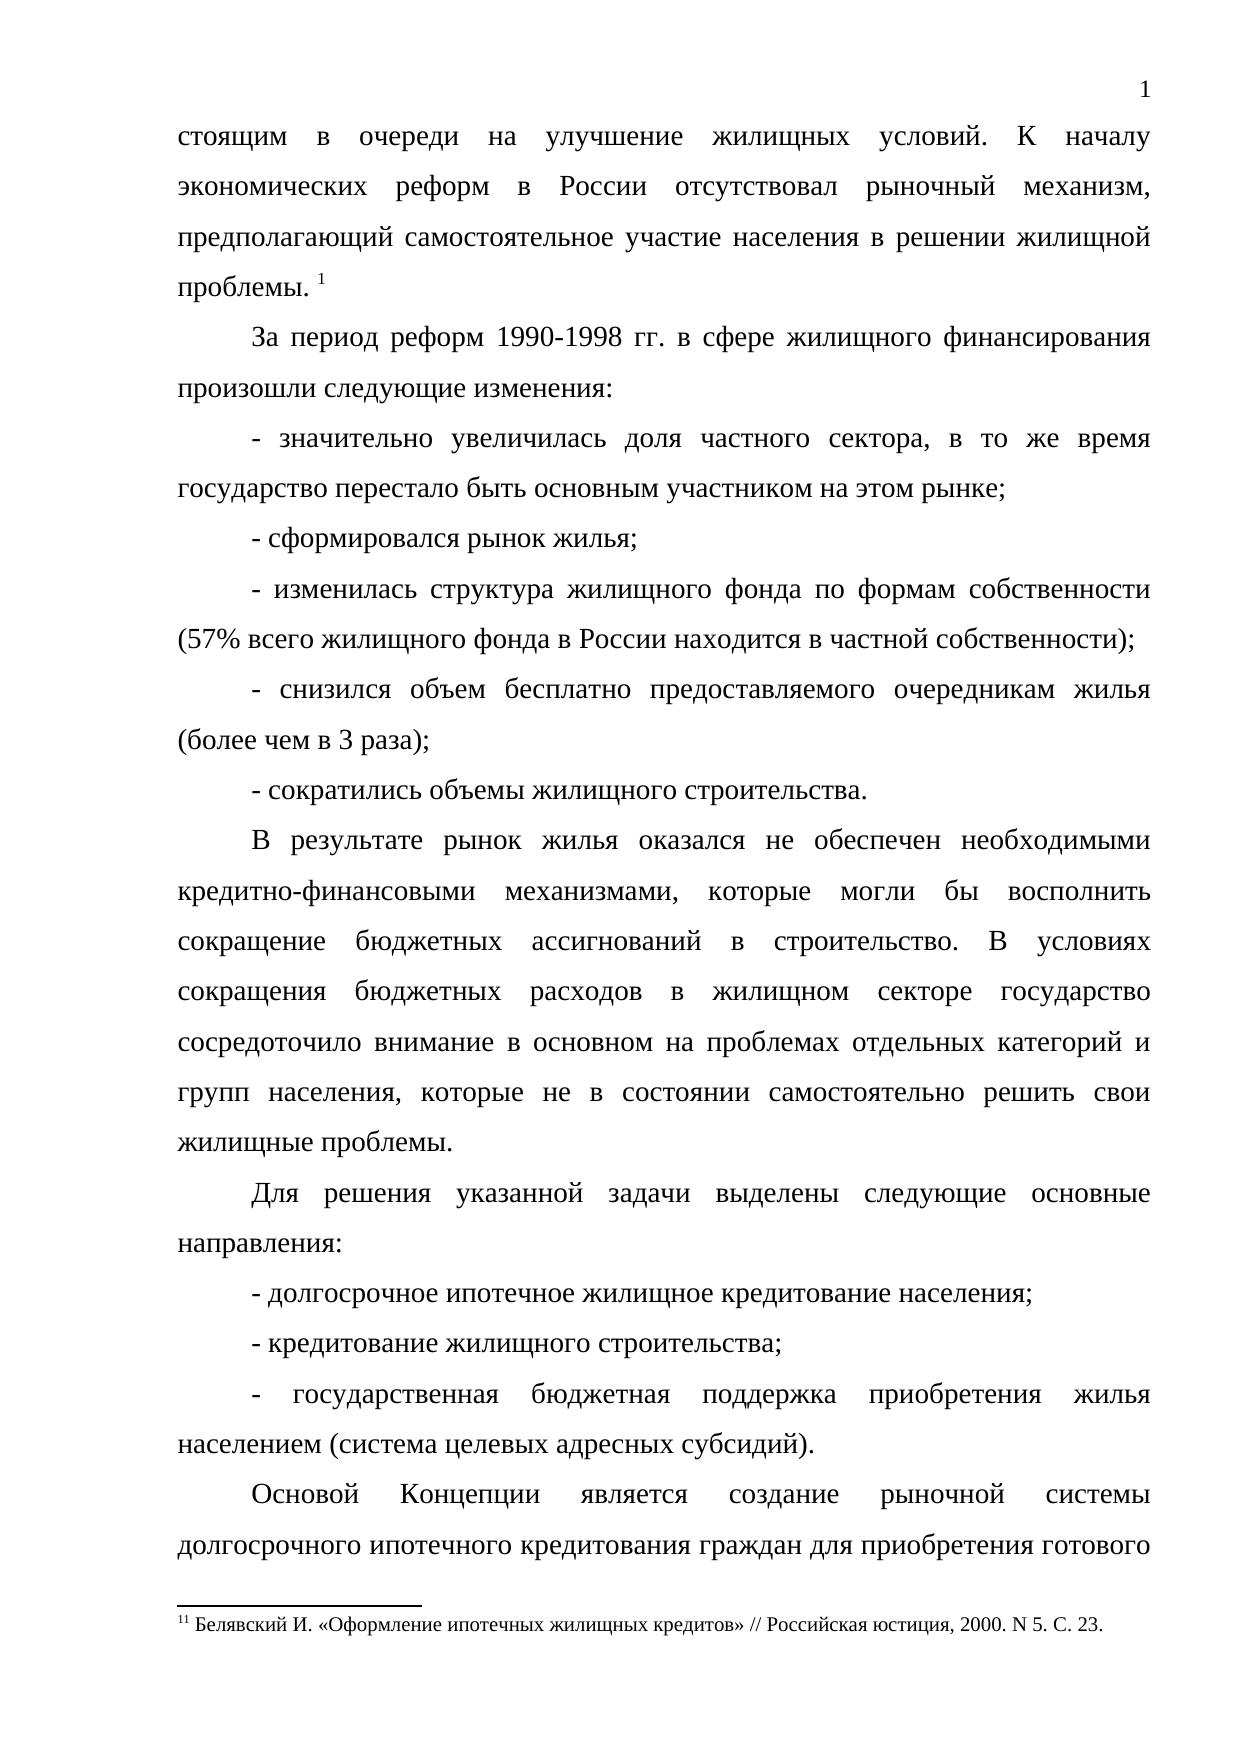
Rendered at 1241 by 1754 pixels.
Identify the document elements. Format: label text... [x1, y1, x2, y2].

text В результате рынок жилья оказался не обеспечен необходимыми кредитно-финансовыми механизмами, которые могли бы восполнить сокращение бюджетных ассигнований в строительство. В условиях сокращения бюджетных расходов в жилищном секторе государство сосредоточило внимание в основном на проблемах отдельных категорий и групп населения, которые не в состоянии самостоятельно решить свои жилищные проблемы. [177, 822, 1152, 1158]
text За период реформ 1990-1998 гг. в сфере жилищного финансирования произошли следующие изменения: [177, 319, 1152, 403]
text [177, 118, 1152, 303]
text - сократились объемы жилищного строительства. [177, 772, 1152, 806]
text - изменилась структура жилищного фонда по формам собственности (57% всего жилищного фонда в России находится в частной собственности); [177, 571, 1152, 655]
text - значительно увеличилась доля частного сектора, в то же время государство перестало быть основным участником на этом рынке; [177, 420, 1152, 504]
text - государственная бюджетная поддержка приобретения жилья населением (система целевых адресных субсидий). [177, 1376, 1152, 1460]
text Для решения указанной задачи выделены следующие основные направления: [177, 1175, 1152, 1258]
text - кредитование жилищного строительства; [177, 1326, 1152, 1359]
text - снизился объем бесплатно предоставляемого очередникам жилья (более чем в 3 раза); [177, 672, 1152, 755]
text - долгосрочное ипотечное жилищное кредитование населения; [177, 1275, 1152, 1309]
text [177, 1477, 1152, 1560]
text - сформировался рынок жилья; [177, 521, 1152, 554]
